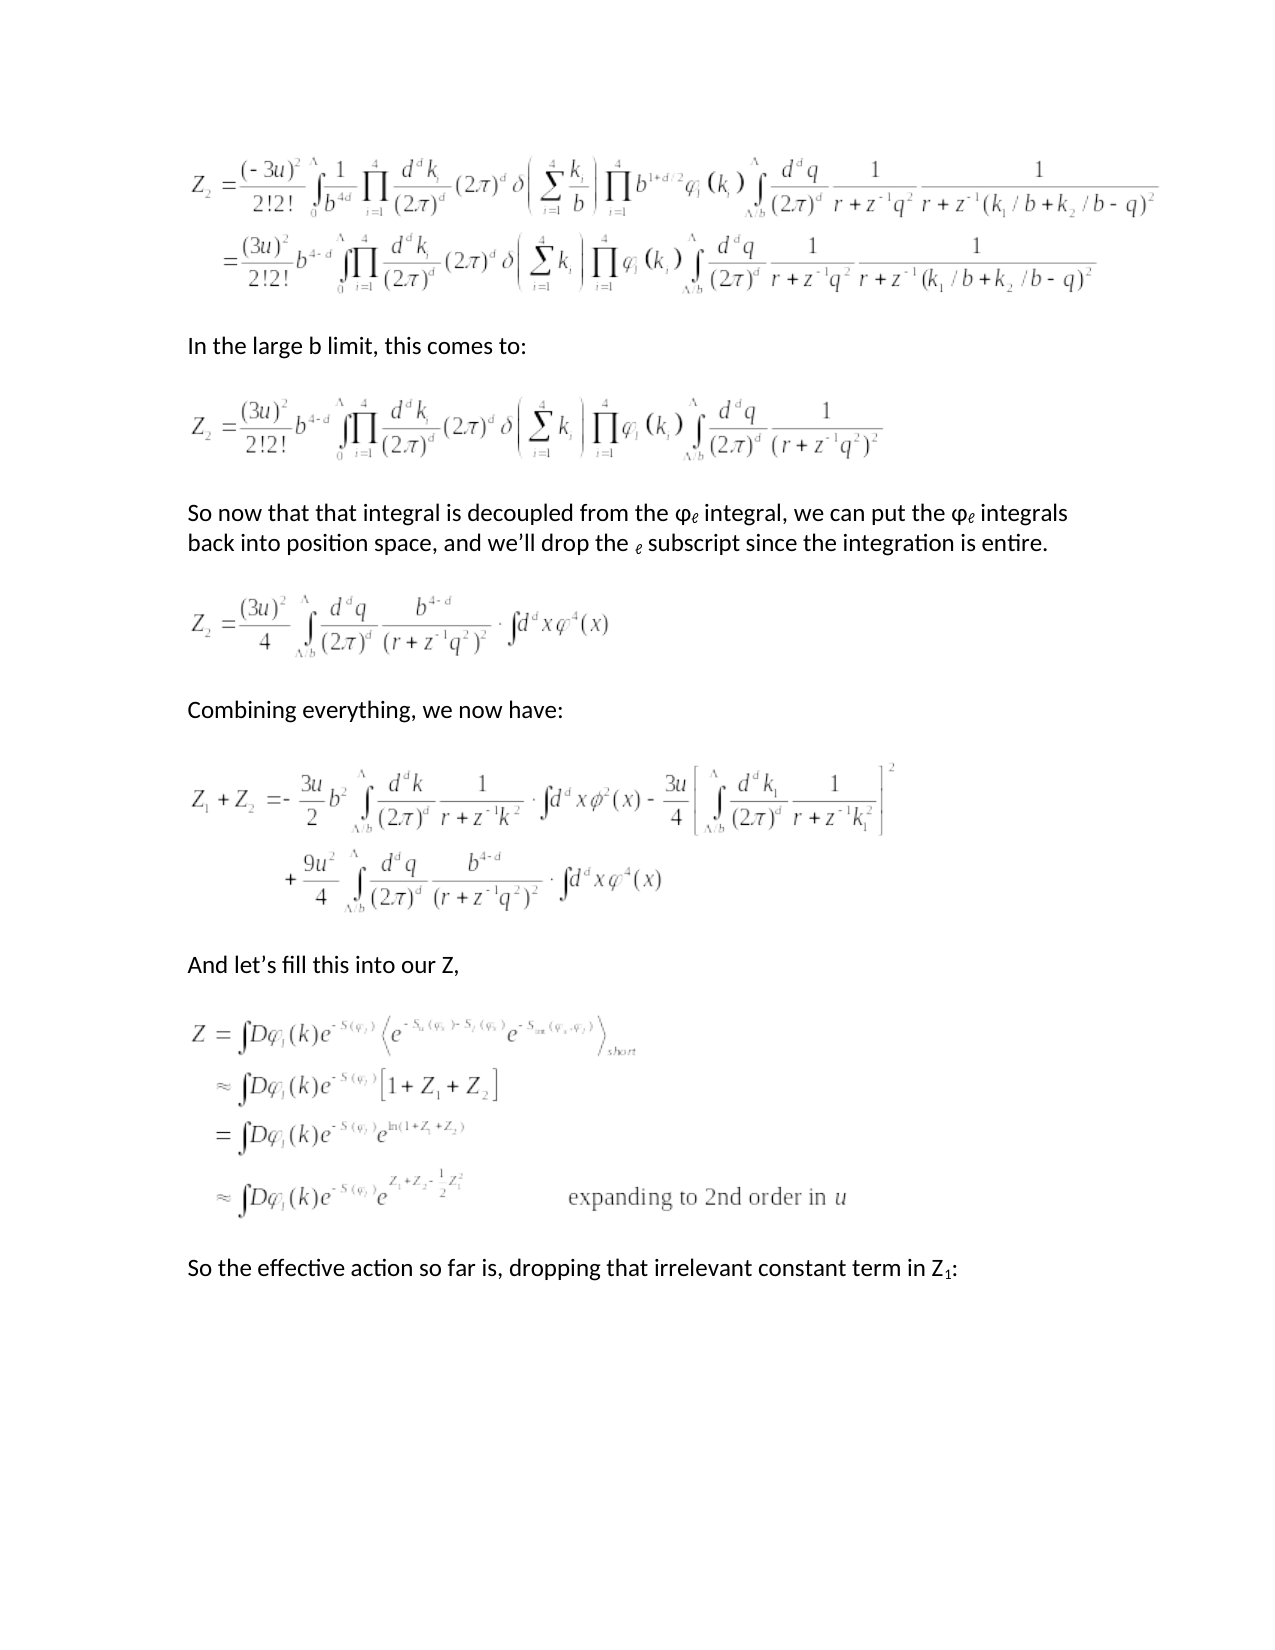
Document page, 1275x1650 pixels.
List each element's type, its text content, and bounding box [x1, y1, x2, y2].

text So the effective action so far is, dropping that irrelevant constant term in Z1: [187, 1252, 1087, 1283]
text In the large b limit, this comes to: [187, 331, 1087, 361]
text So now that that integral is decoupled from the φℓ integral, we can put the φℓ integrals back into position space, and we’ll drop the ℓ subscript since the integration is entire. [187, 497, 1087, 558]
text Combining everything, we now have: [187, 694, 1087, 725]
text And let’s fill this into our Z, [187, 949, 1087, 980]
